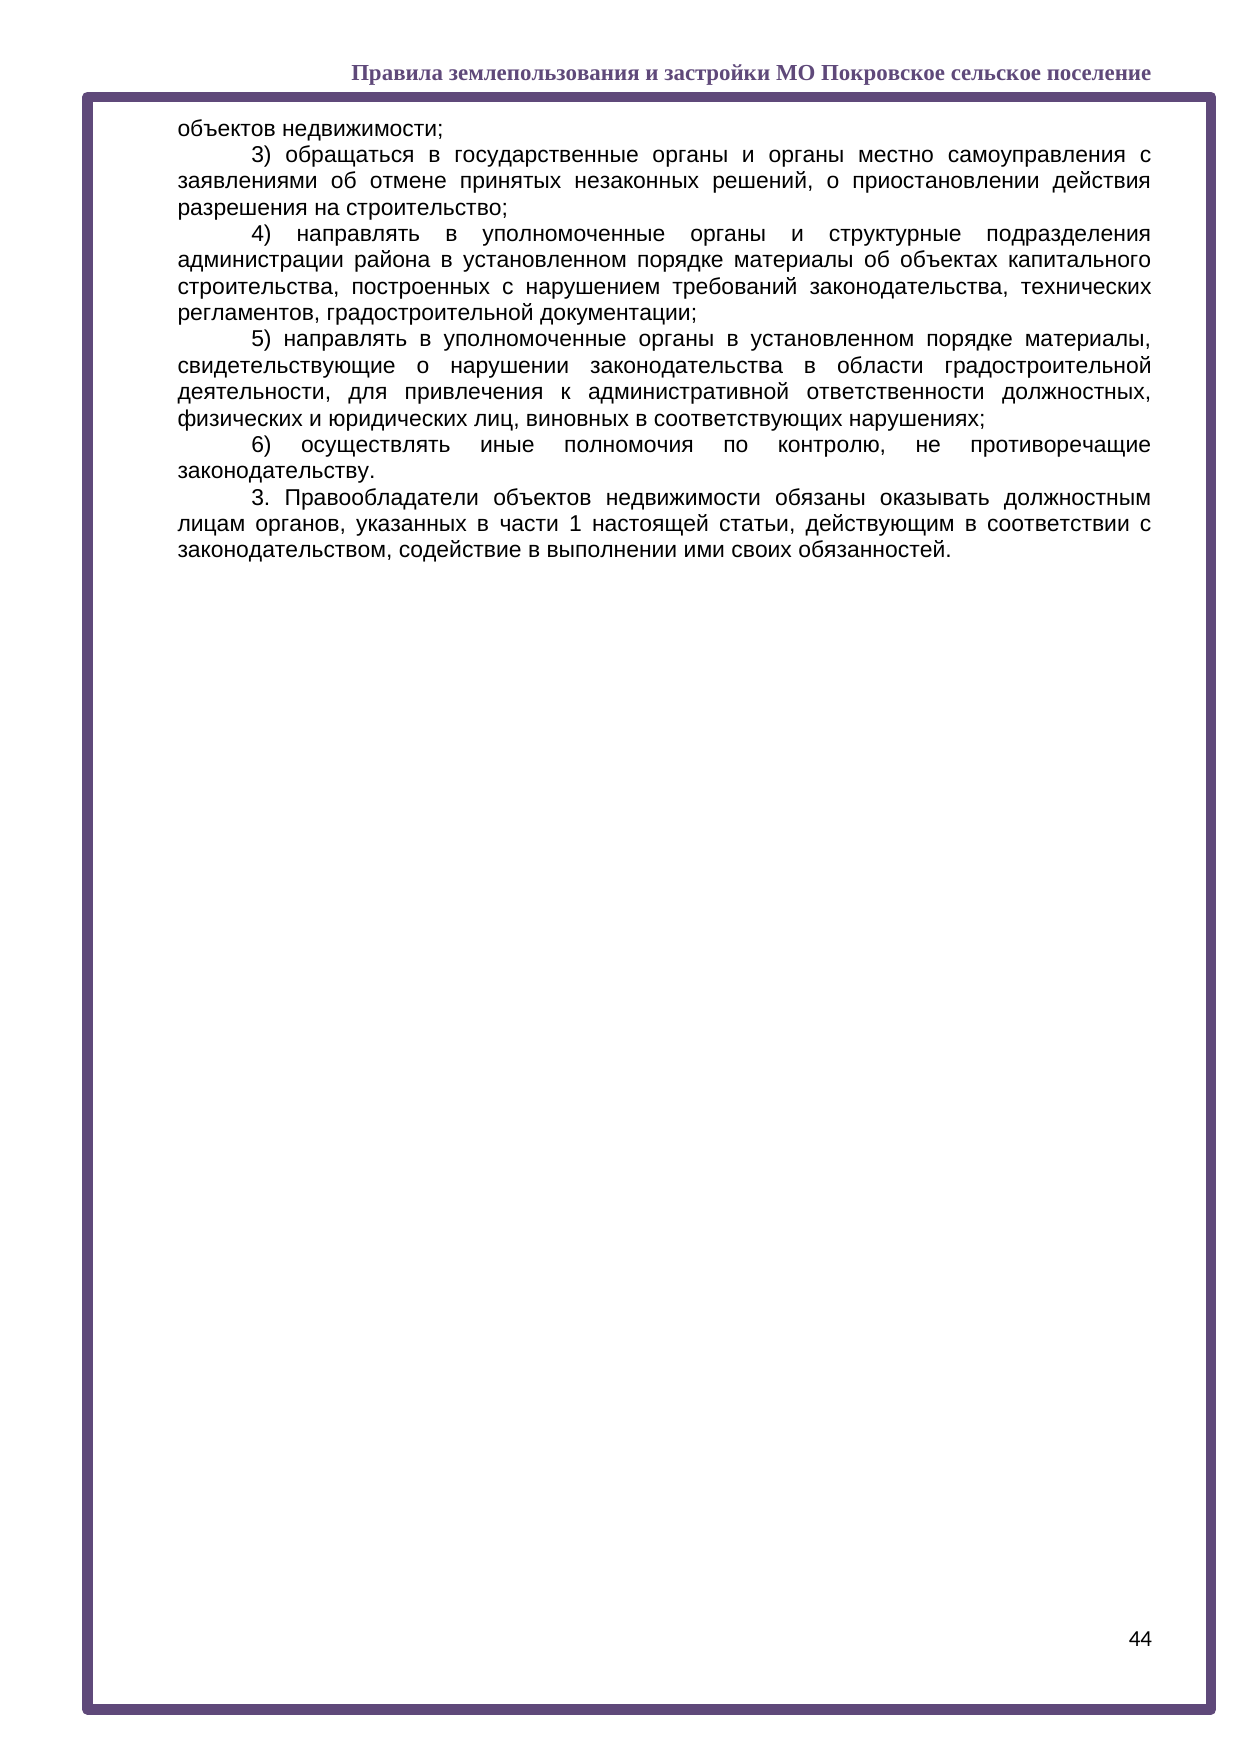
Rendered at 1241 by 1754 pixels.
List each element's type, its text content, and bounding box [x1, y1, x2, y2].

text 4) направлять в уполномоченные органы и структурные подразделения администрации района в установленном порядке материалы об объектах капитального строительства, построенных с нарушением требований законодательства, технических регламентов, градостроительной документации; [177, 220, 1152, 325]
text 6) осуществлять иные полномочия по контролю, не противоречащие законодательству. [177, 431, 1152, 483]
text 3. Правообладатели объектов недвижимости обязаны оказывать должностным лицам органов, указанных в части 1 настоящей статьи, действующим в соответствии с законодательством, содействие в выполнении ими своих обязанностей. [177, 483, 1152, 563]
text 5) направлять в уполномоченные органы в установленном порядке материалы, свидетельствующие о нарушении законодательства в области градостроительной деятельности, для привлечения к административной ответственности должностных, физических и юридических лиц, виновных в соответствующих нарушениях; [177, 325, 1152, 431]
text 3) обращаться в государственные органы и органы местно самоуправления с заявлениями об отмене принятых незаконных решений, о приостановлении действия разрешения на строительство; [177, 141, 1152, 220]
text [177, 114, 1152, 141]
